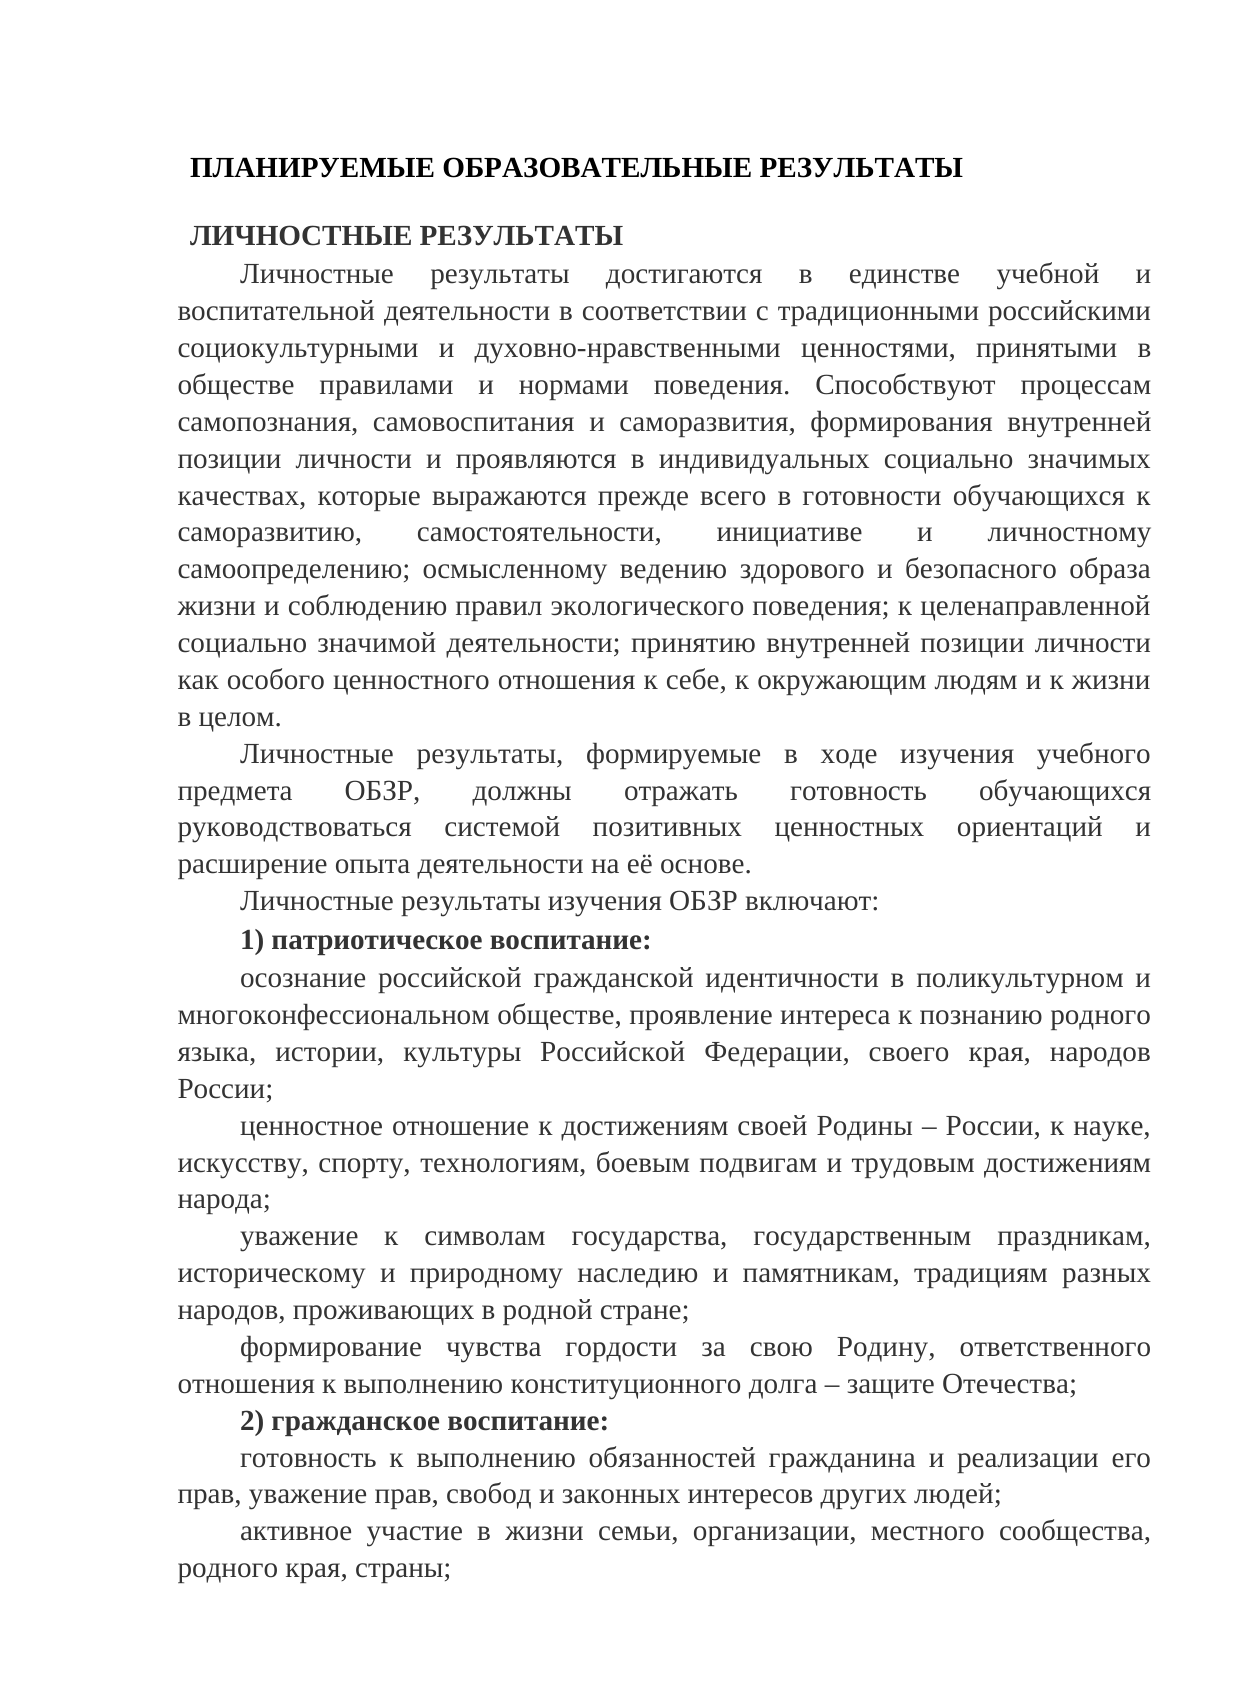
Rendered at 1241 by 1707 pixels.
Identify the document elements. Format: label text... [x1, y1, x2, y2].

text осознание российской гражданской идентичности в поликультурном и многоконфессиональном обществе, проявление интереса к познанию родного языка, истории, культуры Российской Федерации, своего края, народов России; [177, 960, 1152, 1104]
text 2) гражданское воспитание: [177, 1403, 1152, 1436]
text активное участие в жизни семьи, организации, местного сообщества, родного края, страны; [177, 1513, 1152, 1584]
text уважение к символам государства, государственным праздникам, историческому и природному наследию и памятникам, традициям разных народов, проживающих в родной стране; [177, 1218, 1152, 1326]
text Личностные результаты достигаются в единстве учебной и воспитательной деятельности в соответствии с традиционными российскими социокультурными и духовно-нравственными ценностями, принятыми в обществе правилами и нормами поведения. Способствуют процессам самопознания, самовоспитания и саморазвития, формирования внутренней позиции личности и проявляются в индивидуальных социально значимых качествах, которые выражаются прежде всего в готовности обучающихся к саморазвитию, самостоятельности, инициативе и личностному самоопределению; осмысленному ведению здорового и безопасного образа жизни и соблюдению правил экологического поведения; к целенаправленной социально значимой деятельности; принятию внутренней позиции личности как особого ценностного отношения к себе, к окружающим людям и к жизни в целом. [177, 256, 1152, 732]
text формирование чувства гордости за свою Родину, ответственного отношения к выполнению конституционного долга – защите Отечества; [177, 1329, 1152, 1399]
text Личностные результаты изучения ОБЗР включают: [177, 883, 1152, 917]
text ПЛАНИРУЕМЫЕ ОБРАЗОВАТЕЛЬНЫЕ РЕЗУЛЬТАТЫ [190, 150, 1152, 184]
text ценностное отношение к достижениям своей Родины – России, к науке, искусству, спорту, технологиям, боевым подвигам и трудовым достижениям народа; [177, 1108, 1152, 1215]
text Личностные результаты, формируемые в ходе изучения учебного предмета ОБЗР, должны отражать готовность обучающихся руководствоваться системой позитивных ценностных ориентаций и расширение опыта деятельности на её основе. [177, 736, 1152, 880]
text готовность к выполнению обязанностей гражданина и реализации его прав, уважение прав, свобод и законных интересов других людей; [177, 1440, 1152, 1510]
text 1) патриотическое воспитание: [177, 922, 1152, 955]
text ЛИЧНОСТНЫЕ РЕЗУЛЬТАТЫ [190, 218, 1152, 251]
